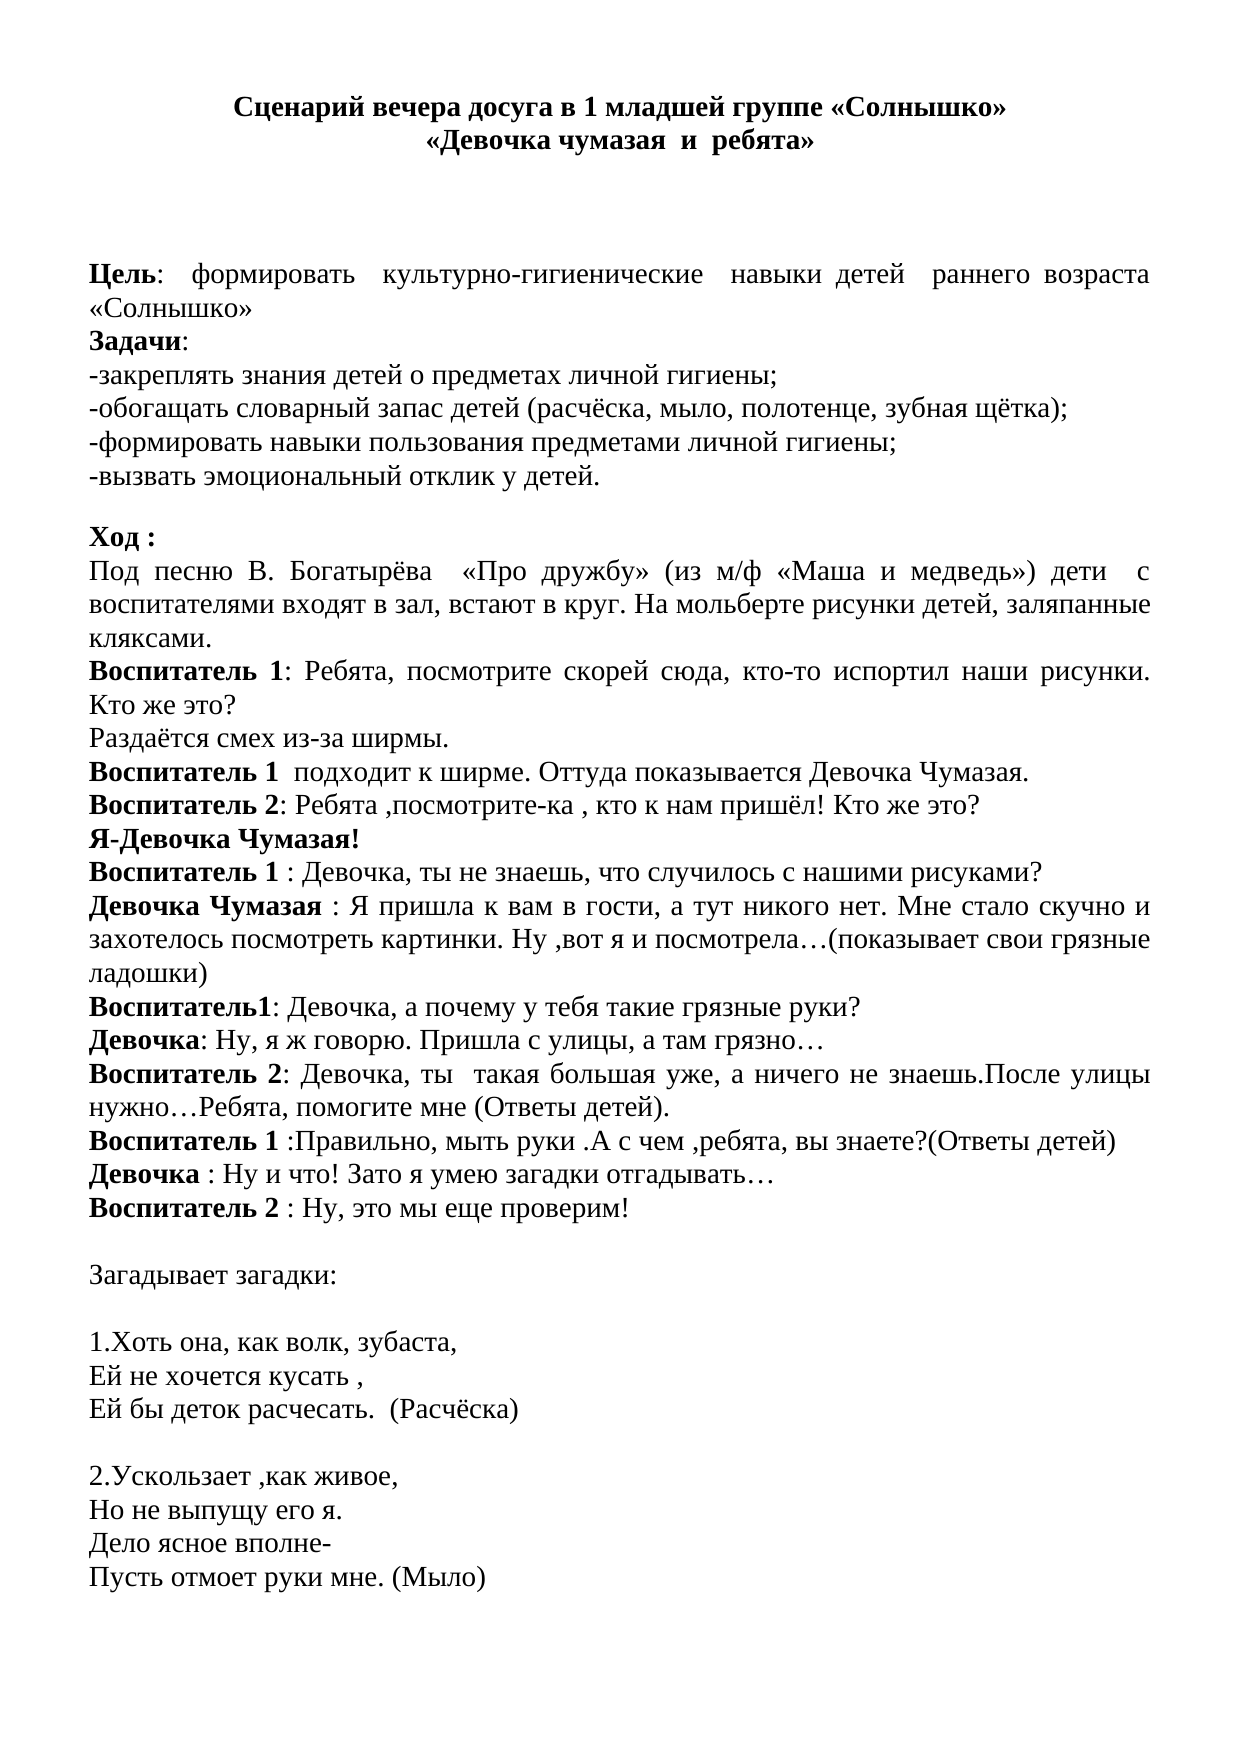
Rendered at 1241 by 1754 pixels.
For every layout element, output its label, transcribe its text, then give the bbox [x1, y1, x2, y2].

text Дело ясное вполне- [89, 1525, 1152, 1559]
text Воспитатель 2: Девочка, ты такая большая уже, а ничего не знаешь.После улицы нужно…Ребята, помогите мне (Ответы детей). [89, 1056, 1152, 1123]
text Под песню В. Богатырёва «Про дружбу» (из м/ф «Маша и медведь») дети с воспитателями входят в зал, встают в круг. На мольберте рисунки детей, заляпанные кляксами. [89, 553, 1152, 653]
text Воспитатель 1 :Правильно, мыть руки .А с чем ,ребята, вы знаете?(Ответы детей) [89, 1123, 1152, 1156]
text Загадывает загадки: [89, 1257, 1152, 1291]
text Воспитатель 2: Ребята ,посмотрите-ка , кто к нам пришёл! Кто же это? [89, 787, 1152, 821]
text Сценарий вечера досуга в 1 младшей группе «Солнышко» [89, 89, 1152, 122]
text Девочка: Ну, я ж говорю. Пришла с улицы, а там грязно… [89, 1022, 1152, 1056]
text «Девочка чумазая и ребята» [89, 122, 1152, 156]
text 1.Хоть она, как волк, зубаста, [89, 1324, 1152, 1358]
text Воспитатель 1 подходит к ширме. Оттуда показывается Девочка Чумазая. [89, 754, 1152, 787]
text Задачи: [89, 323, 1152, 357]
text Раздаётся смех из-за ширмы. [89, 720, 1152, 754]
text Воспитатель 2 : Ну, это мы еще проверим! [89, 1190, 1152, 1223]
text Я-Девочка Чумазая! [89, 821, 1152, 854]
text Воспитатель 1: Ребята, посмотрите скорей сюда, кто-то испортил наши рисунки. Кто же это? [89, 653, 1152, 720]
text Воспитатель1: Девочка, а почему у тебя такие грязные руки? [89, 989, 1152, 1022]
text -формировать навыки пользования предметами личной гигиены; [89, 424, 1152, 458]
text -закреплять знания детей о предметах личной гигиены; [89, 357, 1152, 391]
text Девочка : Ну и что! Зато я умею загадки отгадывать… [89, 1156, 1152, 1190]
text Цель: формировать культурно-гигиенические навыки детей раннего возраста «Солнышко» [89, 256, 1152, 323]
text Ей бы деток расчесать. (Расчёска) [89, 1391, 1152, 1425]
text -обогащать словарный запас детей (расчёска, мыло, полотенце, зубная щётка); [89, 391, 1152, 424]
text Пусть отмоет руки мне. (Мыло) [89, 1559, 1152, 1592]
text Девочка Чумазая : Я пришла к вам в гости, а тут никого нет. Мне стало скучно и захотелось посмотреть картинки. Ну ,вот я и посмотрела…(показывает свои грязные ладошки) [89, 888, 1152, 989]
text Воспитатель 1 : Девочка, ты не знаешь, что случилось с нашими рисуками? [89, 854, 1152, 888]
text Ей не хочется кусать , [89, 1358, 1152, 1391]
text 2.Ускользает ,как живое, [89, 1458, 1152, 1492]
text Но не выпущу его я. [89, 1492, 1152, 1525]
text Ход : [89, 519, 1152, 553]
text -вызвать эмоциональный отклик у детей. [89, 458, 1152, 491]
